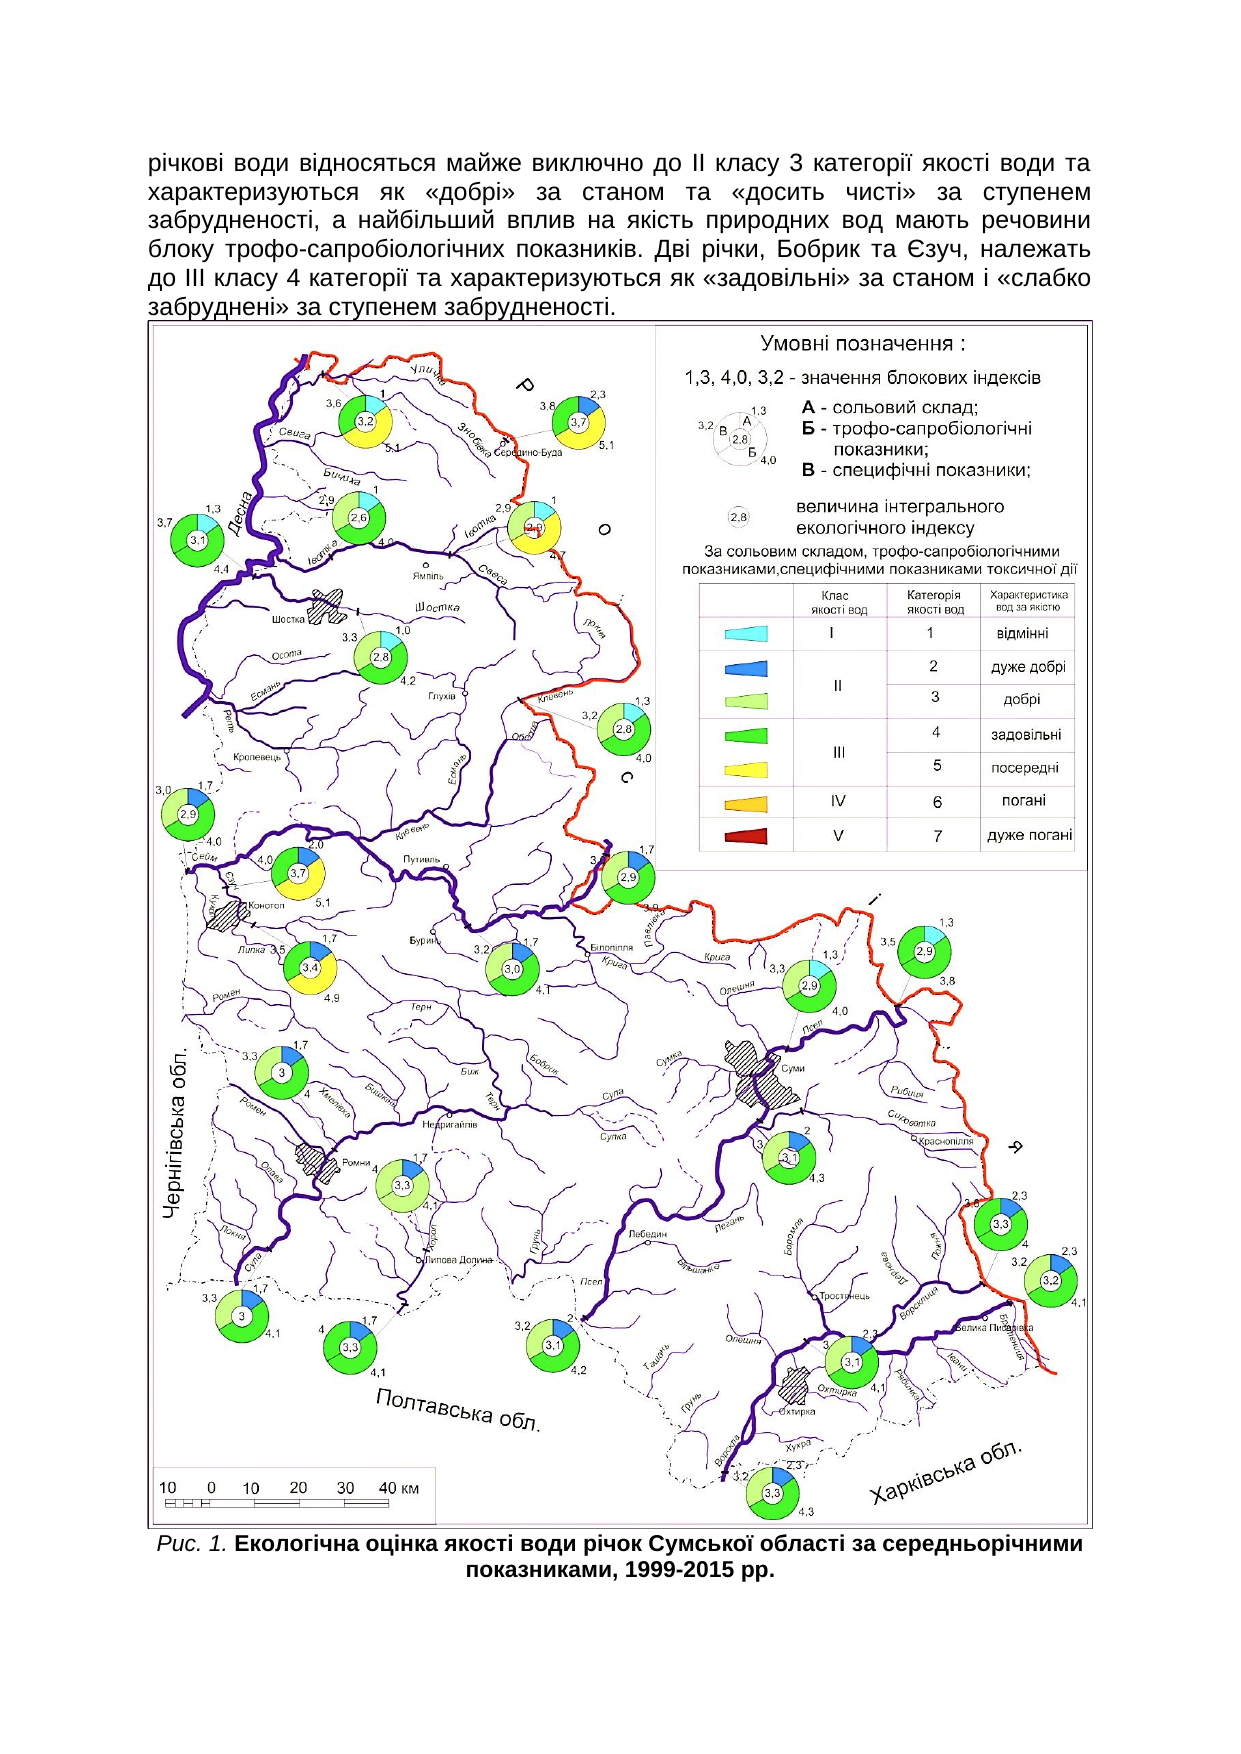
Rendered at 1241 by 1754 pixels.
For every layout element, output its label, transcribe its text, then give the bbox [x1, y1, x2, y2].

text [148, 148, 1092, 320]
text Рис. 1. Екологічна оцінка якості води річок Сумської області за середньорічними показниками, 1999-2015 рр. [148, 1530, 1092, 1582]
picture [147, 320, 1093, 1529]
